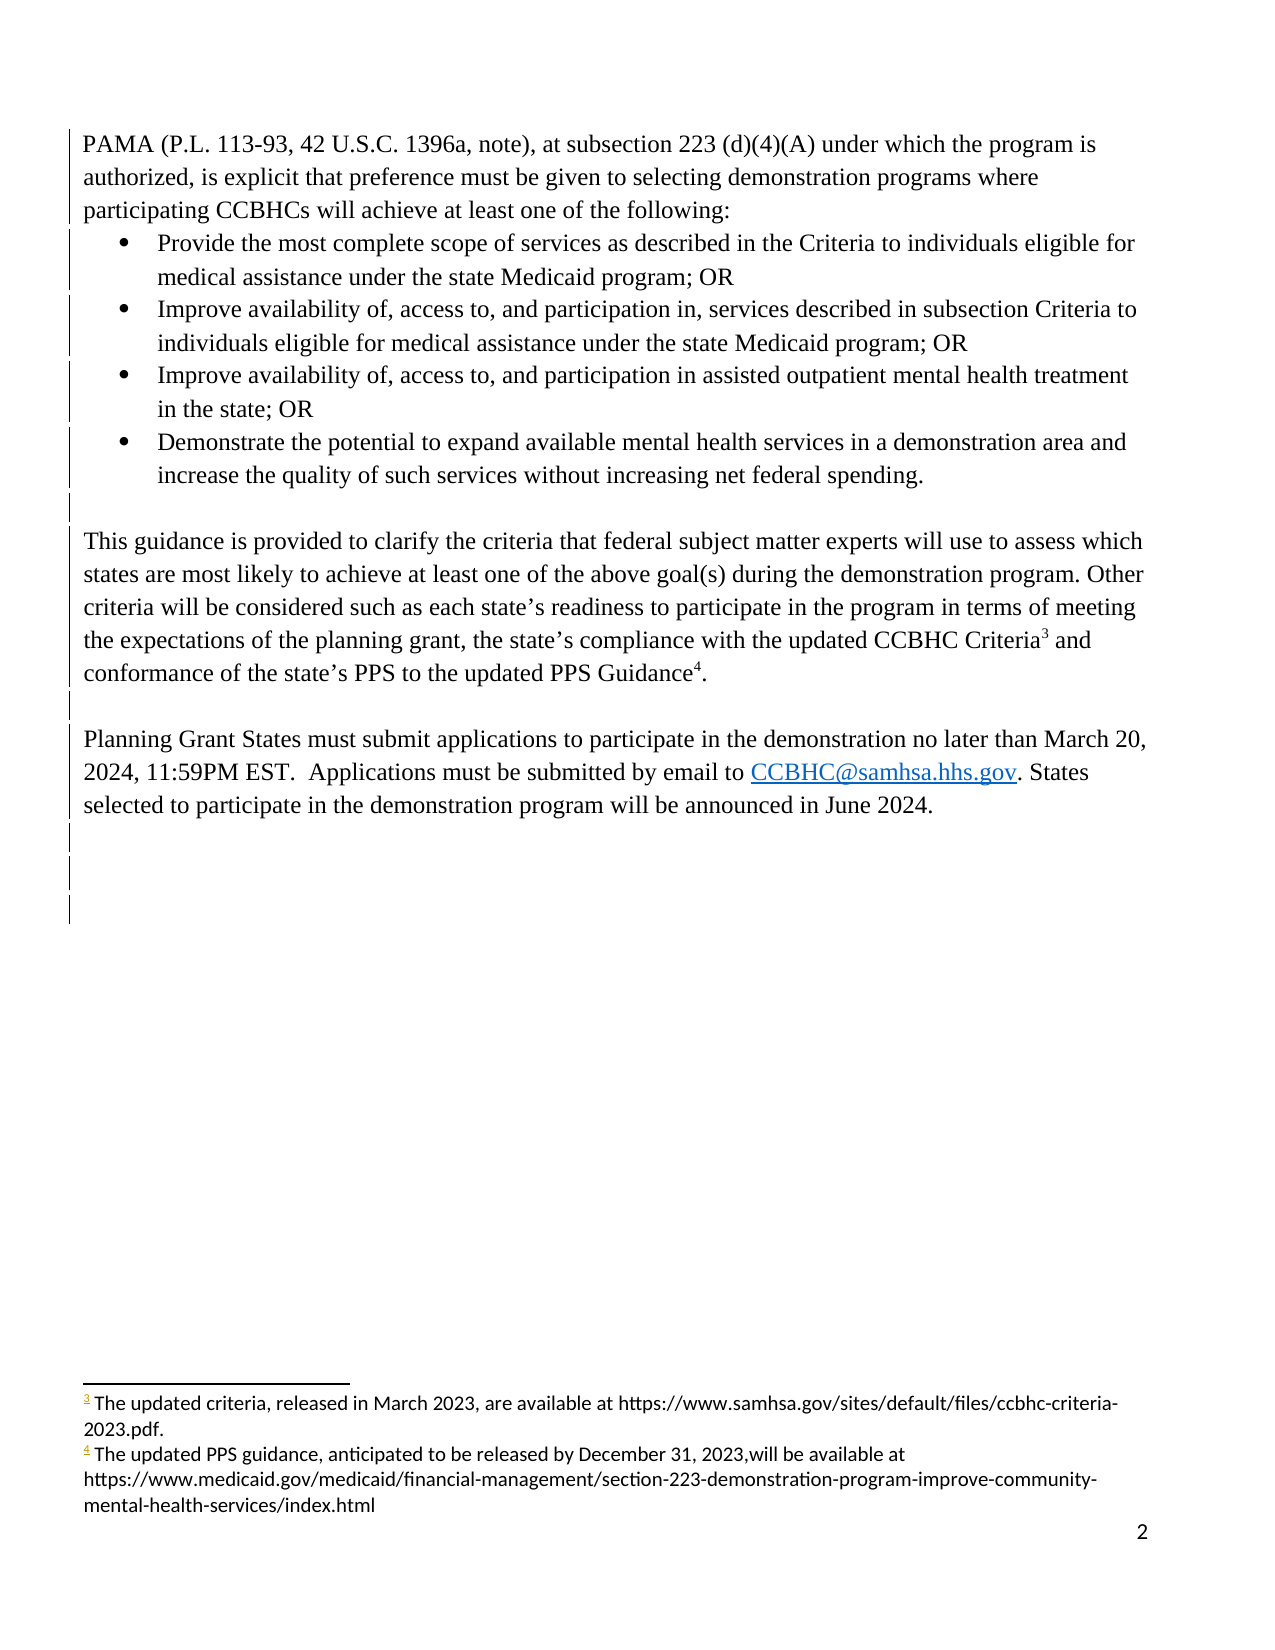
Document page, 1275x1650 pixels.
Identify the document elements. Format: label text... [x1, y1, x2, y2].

list Improve availability of, access to, and participation in, services described in subsection Criteria to individuals eligible for medical assistance under the state Medicaid program; OR [119, 294, 1148, 356]
text PAMA (P.L. 113-93, 42 U.S.C. 1396a, note), at subsection 223 (d)(4)(A) under which the program is authorized, is explicit that preference must be given to selecting demonstration programs where participating CCBHCs will achieve at least one of the following: [82, 129, 1148, 224]
text Planning Grant States must submit applications to participate in the demonstration no later than March 20, 2024, 11:59PM EST. Applications must be submitted by email to CCBHC@samhsa.hhs.gov. States selected to participate in the demonstration program will be announced in June 2024. [83, 724, 1148, 819]
list Provide the most complete scope of services as described in the Criteria to individuals eligible for medical assistance under the state Medicaid program; OR [119, 228, 1148, 290]
list Improve availability of, access to, and participation in assisted outpatient mental health treatment in the state; OR [119, 361, 1148, 422]
text This guidance is provided to clarify the criteria that federal subject matter experts will use to assess which states are most likely to achieve at least one of the above goal(s) during the demonstration program. Other criteria will be considered such as each state’s readiness to participate in the program in terms of meeting the expectations of the planning grant, the state’s compliance with the updated CCBHC Criteria and conformance of the state’s PPS to the updated PPS Guidance. [83, 526, 1148, 687]
list Demonstrate the potential to expand available mental health services in a demonstration area and increase the quality of such services without increasing net federal spending. [119, 427, 1148, 488]
